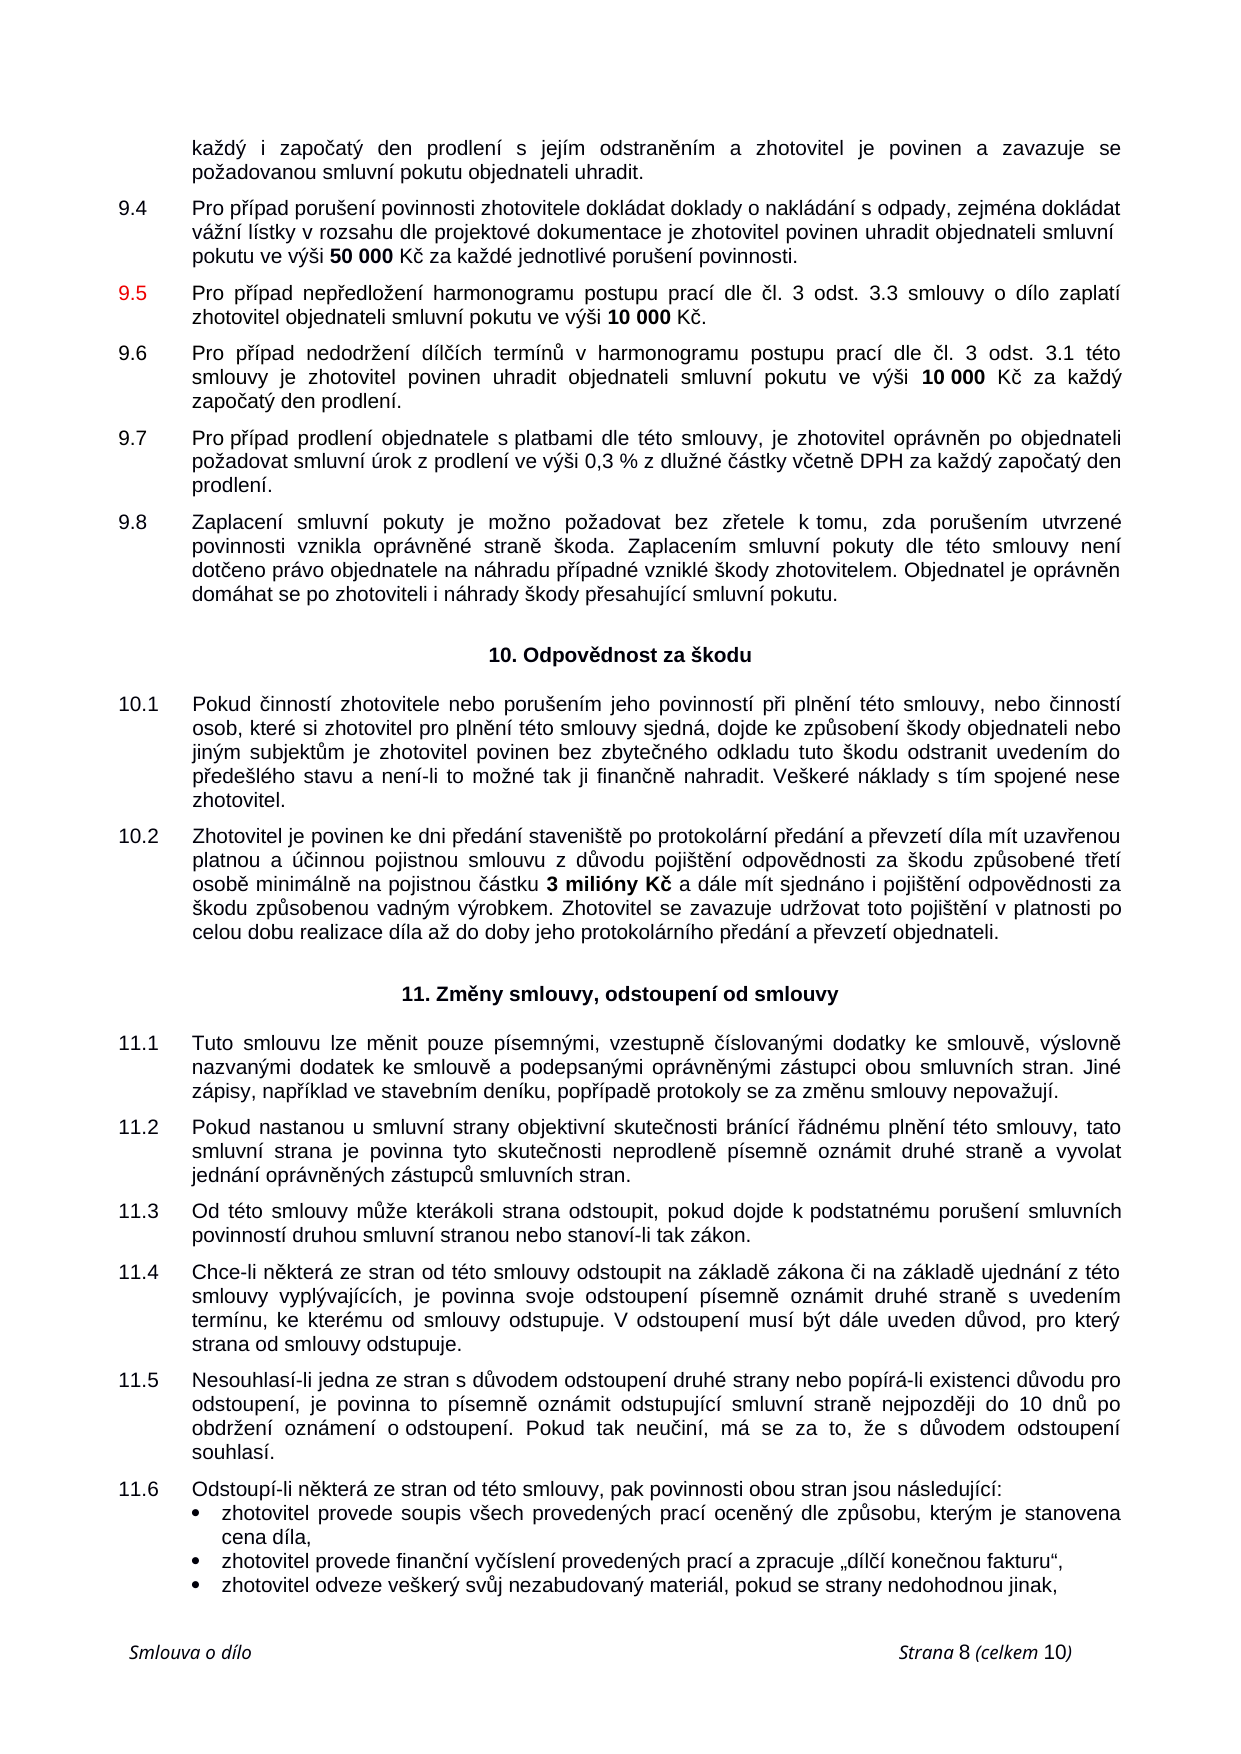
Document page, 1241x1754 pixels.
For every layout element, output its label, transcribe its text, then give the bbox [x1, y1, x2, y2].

text 10.2 Zhotovitel je povinen ke dni předání staveniště po protokolární předání a převzetí díla mít uzavřenou platnou a účinnou pojistnou smlouvu z důvodu pojištění odpovědnosti za škodu způsobené třetí osobě minimálně na pojistnou částku 3 milióny Kč a dále mít sjednáno i pojištění odpovědnosti za škodu způsobenou vadným výrobkem. Zhotovitel se zavazuje udržovat toto pojištění v platnosti po celou dobu realizace díla až do doby jeho protokolárního předání a převzetí objednateli. [118, 824, 1122, 944]
text 9.6 Pro případ nedodržení dílčích termínů v harmonogramu postupu prací dle čl. 3 odst. 3.1 této smlouvy je zhotovitel povinen uhradit objednateli smluvní pokutu ve výši 10 000 Kč za každý započatý den prodlení. [118, 341, 1122, 413]
text 11. Změny smlouvy, odstoupení od smlouvy [118, 982, 1122, 1006]
subtitle 10. Odpovědnost za škodu [118, 643, 1122, 667]
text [118, 136, 1122, 184]
list zhotovitel odveze veškerý svůj nezabudovaný materiál, pokud se strany nedohodnou jinak, [192, 1572, 1122, 1597]
text 9.4 Pro případ porušení povinnosti zhotovitele dokládat doklady o nakládání s odpady, zejména dokládat vážní lístky v rozsahu dle projektové dokumentace je zhotovitel povinen uhradit objednateli smluvní pokutu ve výši 50 000 Kč za každé jednotlivé porušení povinnosti. [118, 196, 1122, 268]
text 11.4 Chce-li některá ze stran od této smlouvy odstoupit na základě zákona či na základě ujednání z této smlouvy vyplývajících, je povinna svoje odstoupení písemně oznámit druhé straně s uvedením termínu, ke kterému od smlouvy odstupuje. V odstoupení musí být dále uveden důvod, pro který strana od smlouvy odstupuje. [118, 1260, 1122, 1356]
text 11.1 Tuto smlouvu lze měnit pouze písemnými, vzestupně číslovanými dodatky ke smlouvě, výslovně nazvanými dodatek ke smlouvě a podepsanými oprávněnými zástupci obou smluvních stran. Jiné zápisy, například ve stavebním deníku, popřípadě protokoly se za změnu smlouvy nepovažují. [118, 1031, 1122, 1102]
text 9.7 Pro případ prodlení objednatele s platbami dle této smlouvy, je zhotovitel oprávněn po objednateli požadovat smluvní úrok z prodlení ve výši 0,3 % z dlužné částky včetně DPH za každý započatý den prodlení. [118, 425, 1122, 497]
list zhotovitel provede soupis všech provedených prací oceněný dle způsobu, kterým je stanovena cena díla, [192, 1500, 1122, 1548]
list zhotovitel provede finanční vyčíslení provedených prací a zpracuje „dílčí konečnou fakturu“, [192, 1548, 1122, 1572]
text 10.1 Pokud činností zhotovitele nebo porušením jeho povinností při plnění této smlouvy, nebo činností osob, které si zhotovitel pro plnění této smlouvy sjedná, dojde ke způsobení škody objednateli nebo jiným subjektům je zhotovitel povinen bez zbytečného odkladu tuto škodu odstranit uvedením do předešlého stavu a není-li to možné tak ji finančně nahradit. Veškeré náklady s tím spojené nese zhotovitel. [118, 692, 1122, 812]
text 11.5 Nesouhlasí-li jedna ze stran s důvodem odstoupení druhé strany nebo popírá-li existenci důvodu pro odstoupení, je povinna to písemně oznámit odstupující smluvní straně nejpozději do 10 dnů po obdržení oznámení o odstoupení. Pokud tak neučiní, má se za to, že s důvodem odstoupení souhlasí. [118, 1368, 1122, 1464]
text 11.2 Pokud nastanou u smluvní strany objektivní skutečnosti bránící řádnému plnění této smlouvy, tato smluvní strana je povinna tyto skutečnosti neprodleně písemně oznámit druhé straně a vyvolat jednání oprávněných zástupců smluvních stran. [118, 1115, 1122, 1187]
text 11.6 Odstoupí-li některá ze stran od této smlouvy, pak povinnosti obou stran jsou následující: [118, 1476, 1122, 1500]
text 9.5 Pro případ nepředložení harmonogramu postupu prací dle čl. 3 odst. 3.3 smlouvy o dílo zaplatí zhotovitel objednateli smluvní pokutu ve výši 10 000 Kč. [118, 281, 1122, 328]
text 11.3 Od této smlouvy může kterákoli strana odstoupit, pokud dojde k podstatnému porušení smluvních povinností druhou smluvní stranou nebo stanoví-li tak zákon. [118, 1199, 1122, 1247]
text 9.8 Zaplacení smluvní pokuty je možno požadovat bez zřetele k tomu, zda porušením utvrzené povinnosti vznikla oprávněné straně škoda. Zaplacením smluvní pokuty dle této smlouvy není dotčeno právo objednatele na náhradu případné vzniklé škody zhotovitelem. Objednatel je oprávněn domáhat se po zhotoviteli i náhrady škody přesahující smluvní pokutu. [118, 510, 1122, 606]
